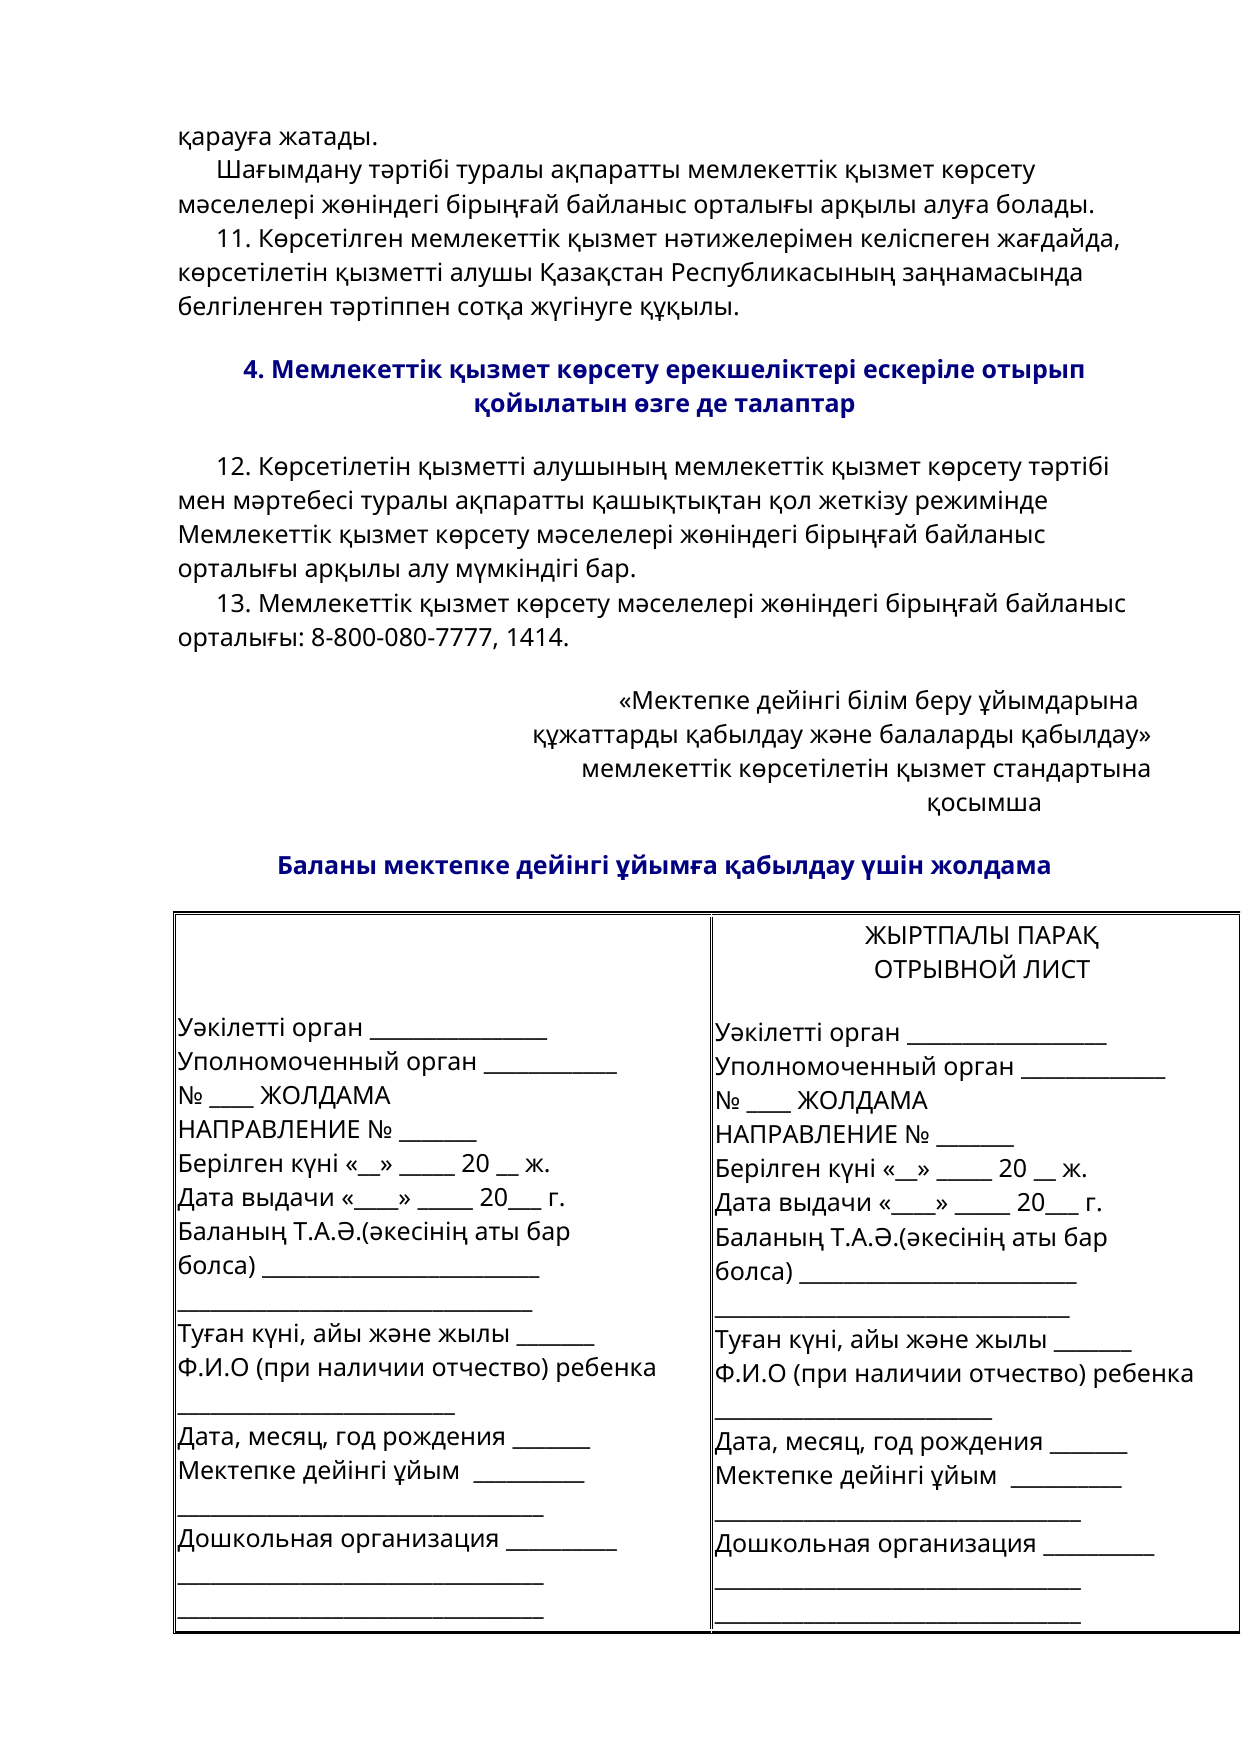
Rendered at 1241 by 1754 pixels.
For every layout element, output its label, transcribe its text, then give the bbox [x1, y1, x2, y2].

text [177, 118, 1152, 322]
table_header Уәкілетті орган ________________ Уполномоченный орган ____________ № ____ ЖОЛДАМА НАПРАВЛЕНИЕ № _______ Берілген күні «__» _____ 20 __ ж. Дата выдачи «____» _____ 20___ г. Баланың Т.А.Ә.(әкесінің аты бар болса) _________________________ ________________________________ Туған күні, айы және жылы _______ Ф.И.О (при наличии отчество) ребенка _________________________ Дата, месяц, год рождения _______ Мектепке дейінгі ұйым __________ _________________________________ Дошкольная организация __________ _________________________________ _________________________________ [176, 915, 711, 1631]
text «Мектепке дейінгі білім беру ұйымдарына құжаттарды қабылдау және балаларды қабылдау» мемлекеттік көрсетілетін қызмет стандартына қосымша [177, 682, 1152, 819]
text 4. Мемлекеттік қызмет көрсету ерекшеліктері ескеріле отырып қойылатын өзге де талаптар [177, 352, 1152, 420]
text Баланы мектепке дейінгі ұйымға қабылдау үшін жолдама [177, 848, 1152, 882]
table_header ЖЫРТПАЛЫ ПАРАҚ ОТРЫВНОЙ ЛИСТ Уәкілетті орган __________________ Уполномоченный орган _____________ № ____ ЖОЛДАМА НАПРАВЛЕНИЕ № _______ Берілген күні «__» _____ 20 __ ж. Дата выдачи «____» _____ 20___ г. Баланың Т.А.Ә.(әкесінің аты бар болса) _________________________ ________________________________ Туған күні, айы және жылы _______ Ф.И.О (при наличии отчество) ребенка _________________________ Дата, месяц, год рождения _______ Мектепке дейінгі ұйым __________ _________________________________ Дошкольная организация __________ _________________________________ _________________________________ [711, 915, 1239, 1631]
text 12. Көрсетілетін қызметті алушының мемлекеттік қызмет көрсету тәртібі мен мәртебесі туралы ақпаратты қашықтықтан қол жеткізу режимінде Мемлекеттік қызмет көрсету мәселелері жөніндегі бірыңғай байланыс орталығы арқылы алу мүмкіндігі бар. 13. Мемлекеттік қызмет көрсету мәселелері жөніндегі бірыңғай байланыс орталығы: 8-800-080-7777, 1414. [177, 449, 1152, 653]
